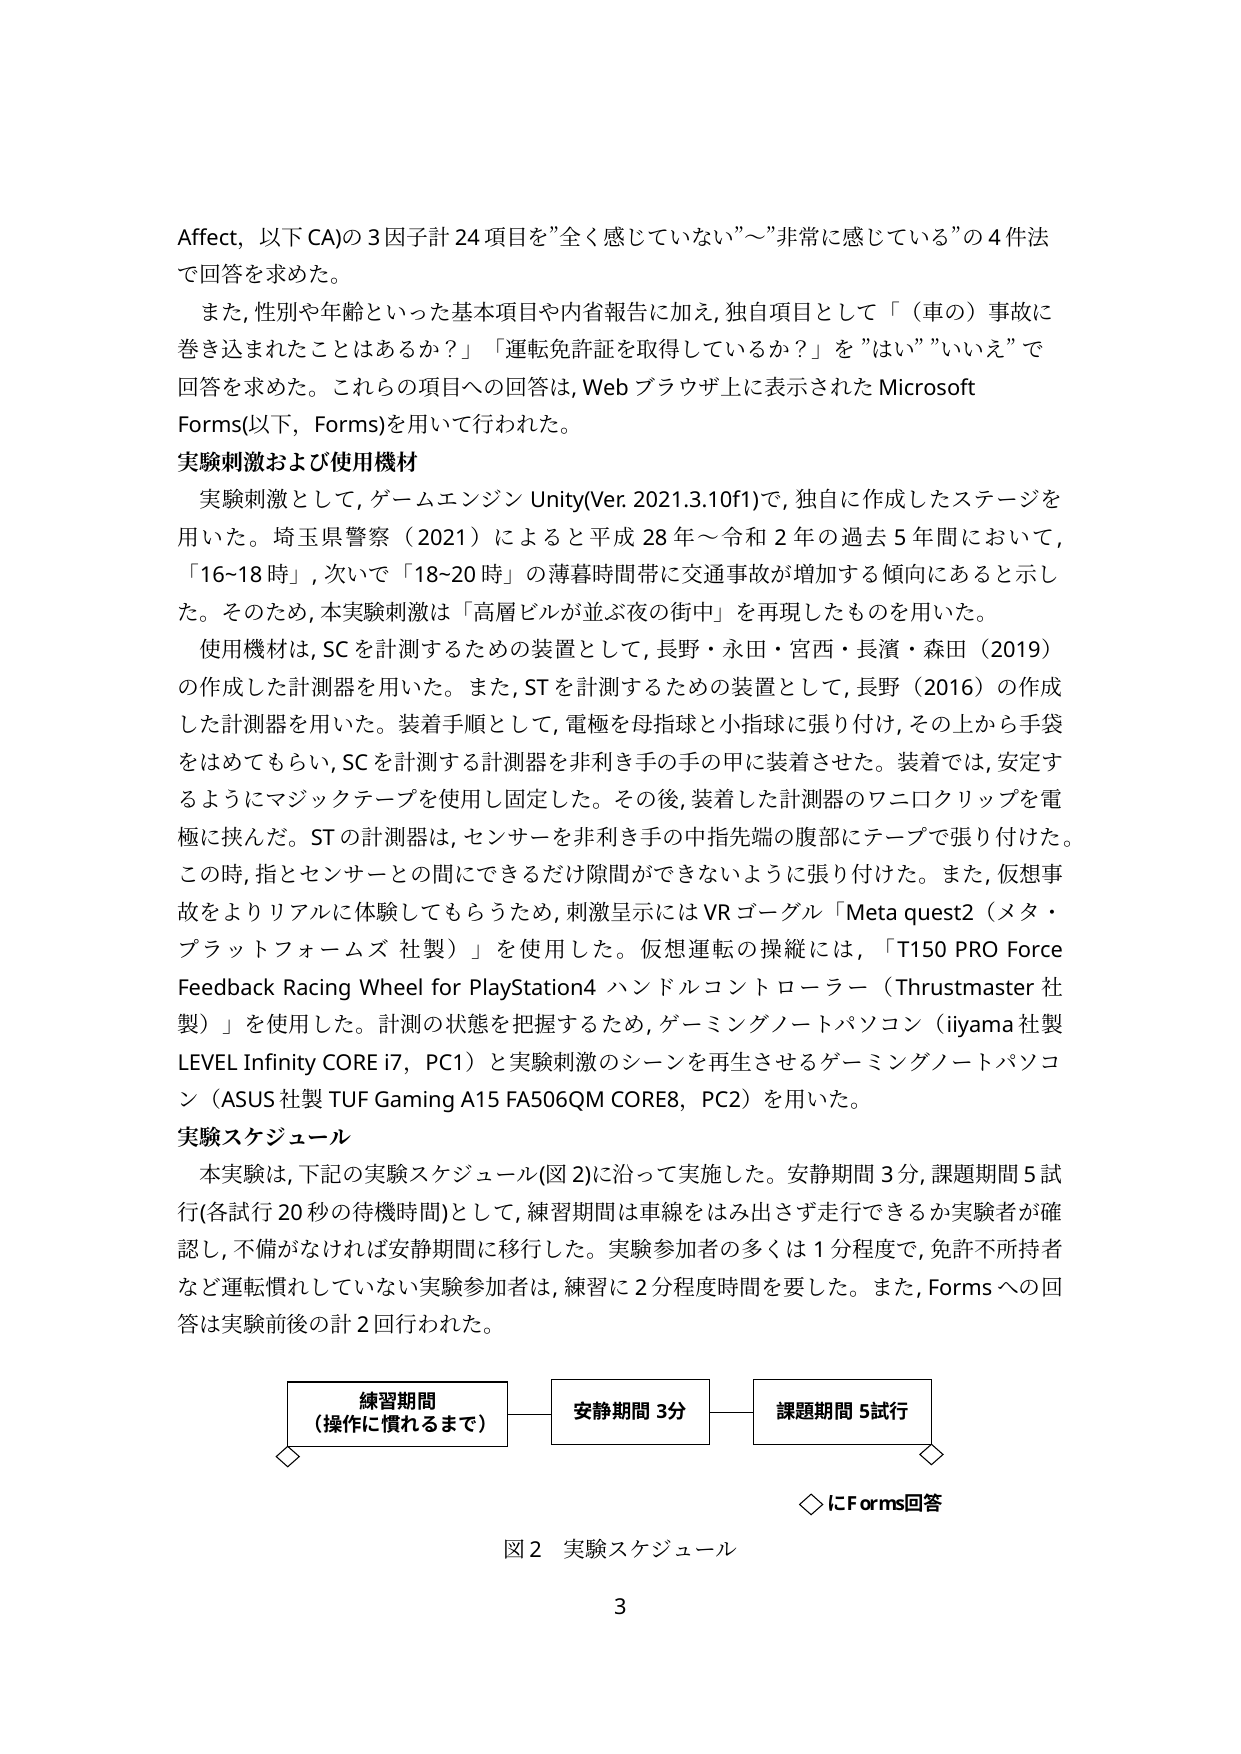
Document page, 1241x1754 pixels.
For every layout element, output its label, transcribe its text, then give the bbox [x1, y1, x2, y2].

text また, 性別や年齢といった基本項目や内省報告に加え, 独自項目として「（車の）事故に巻き込まれたことはあるか？」「運転免許証を取得しているか？」を ”はい” ”いいえ” で回答を求めた。これらの項目への回答は, Webブラウザ上に表示されたMicrosoft Forms(以下，Forms)を用いて行われた。 [177, 292, 1063, 442]
text 使用機材は, SCを計測するための装置として, 長野・永田・宮西・長濱・森田（2019）の作成した計測器を用いた。また, STを計測するための装置として, 長野（2016）の作成した計測器を用いた。装着手順として, 電極を母指球と小指球に張り付け, その上から手袋をはめてもらい, SCを計測する計測器を非利き手の手の甲に装着させた。装着では, 安定するようにマジックテープを使用し固定した。その後, 装着した計測器のワニ口クリップを電極に挟んだ。STの計測器は, センサーを非利き手の中指先端の腹部にテープで張り付けた。この時, 指とセンサーとの間にできるだけ隙間ができないように張り付けた。また, 仮想事故をよりリアルに体験してもらうため, 刺激呈示にはVRゴーグル「Meta quest2（メタ・プラットフォームズ 社製）」を使用した。仮想運転の操縦には, 「T150 PRO Force Feedback Racing Wheel for PlayStation4 ハンドルコントローラー（Thrustmaster社製）」を使用した。計測の状態を把握するため, ゲーミングノートパソコン（iiyama社製 LEVEL Infinity CORE i7，PC1）と実験刺激のシーンを再生させるゲーミングノートパソコン（ASUS社製 TUF Gaming A15 FA506QM CORE8，PC2）を用いた。 [177, 629, 1063, 1117]
text 実験刺激として, ゲームエンジンUnity(Ver. 2021.3.10f1)で, 独自に作成したステージを用いた。埼玉県警察（2021）によると平成28年～令和2年の過去5年間において, 「16~18時」, 次いで「18~20時」の薄暮時間帯に交通事故が増加する傾向にあると示した。そのため, 本実験刺激は「高層ビルが並ぶ夜の街中」を再現したものを用いた。 [177, 479, 1063, 629]
text 図2 実験スケジュール [177, 1529, 1063, 1567]
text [177, 217, 1063, 292]
text 実験スケジュール [177, 1117, 1063, 1154]
text 本実験は, 下記の実験スケジュール(図2)に沿って実施した。安静期間3分, 課題期間5試行(各試行20秒の待機時間)として, 練習期間は車線をはみ出さず走行できるか実験者が確認し, 不備がなければ安静期間に移行した。実験参加者の多くは1分程度で, 免許不所持者など運転慣れしていない実験参加者は, 練習に2分程度時間を要した。また, Formsへの回答は実験前後の計2回行われた。 [177, 1154, 1063, 1342]
text 実験刺激および使用機材 [177, 442, 1063, 479]
